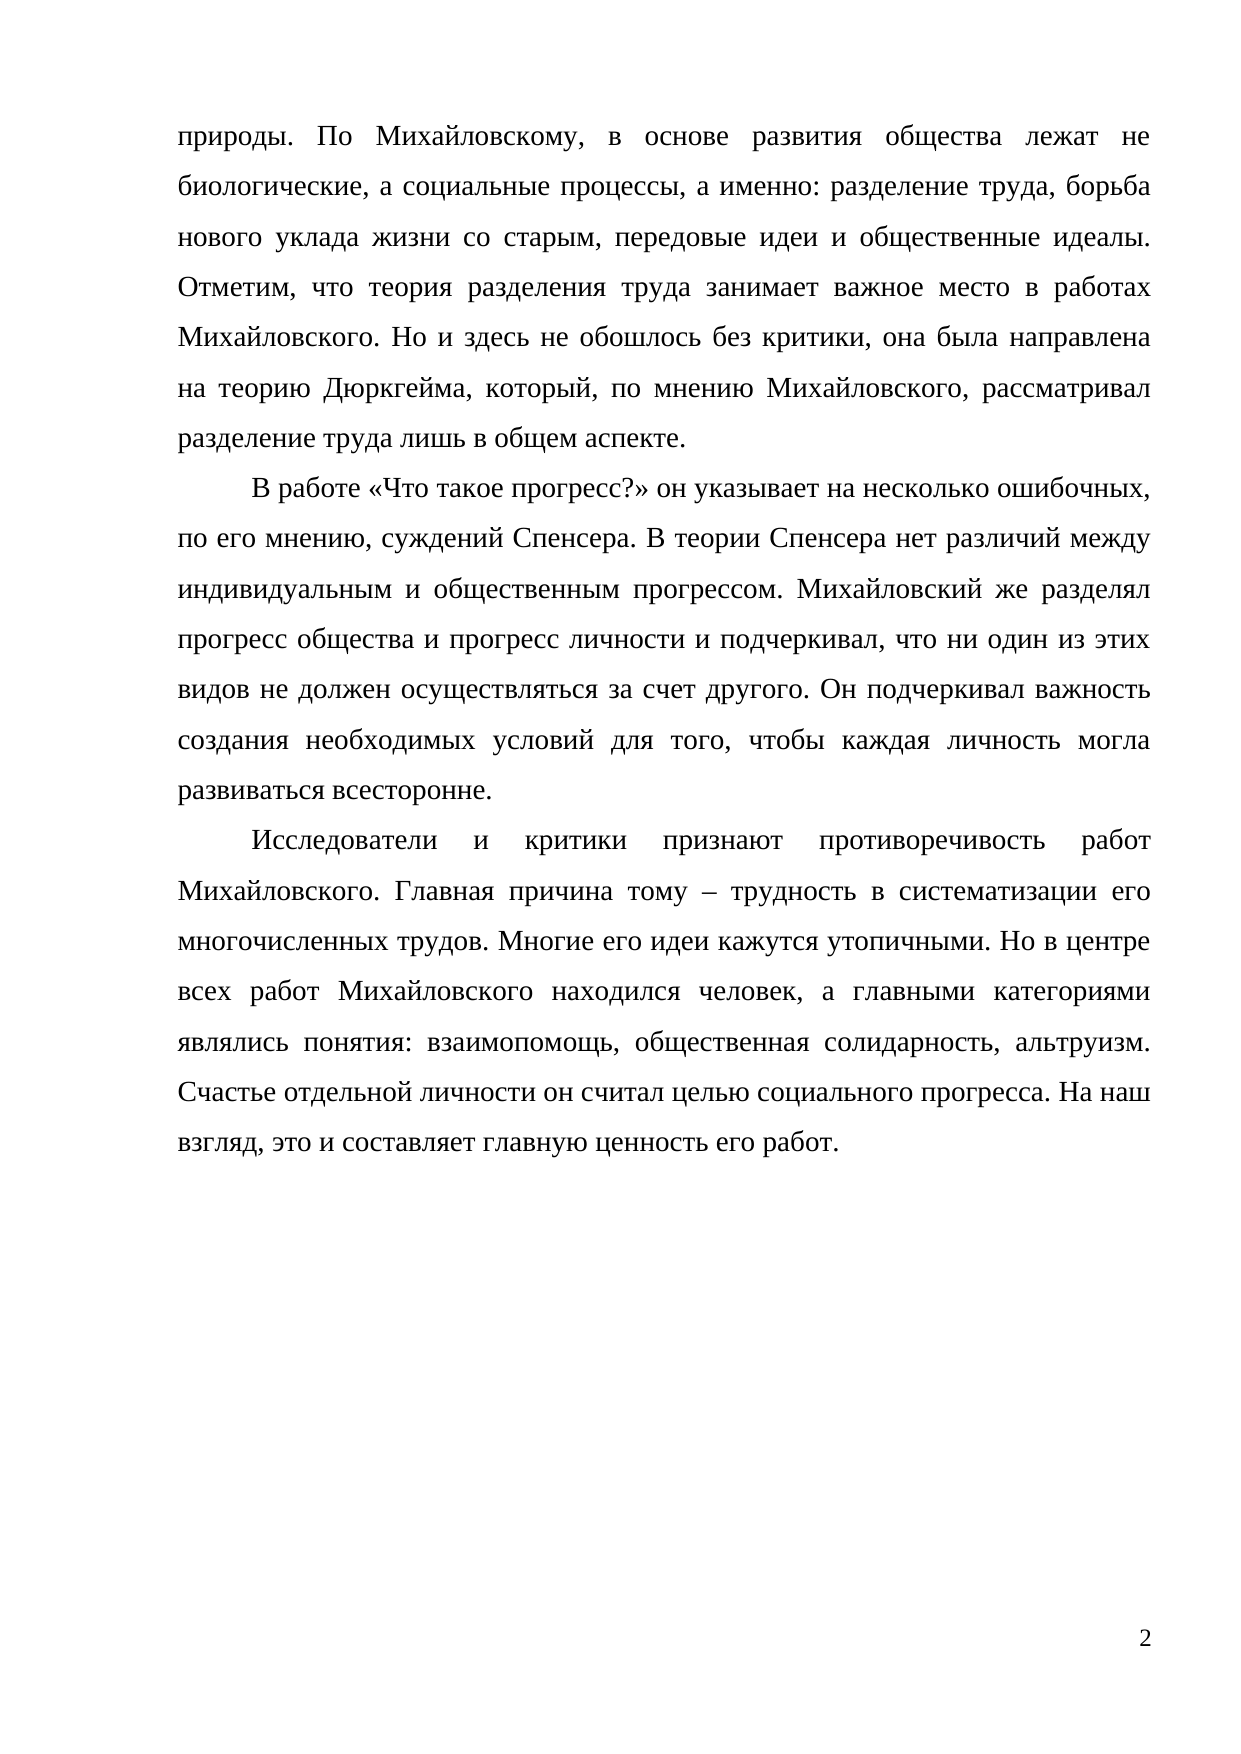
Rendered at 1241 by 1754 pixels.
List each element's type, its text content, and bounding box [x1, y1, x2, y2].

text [177, 118, 1152, 453]
text В работе «Что такое прогресс?» он указывает на несколько ошибочных, по его мнению, суждений Спенсера. В теории Спенсера нет различий между индивидуальным и общественным прогрессом. Михайловский же разделял прогресс общества и прогресс личности и подчеркивал, что ни один из этих видов не должен осуществляться за счет другого. Он подчеркивал важность создания необходимых условий для того, чтобы каждая личность могла развиваться всесторонне. [177, 470, 1152, 806]
text Исследователи и критики признают противоречивость работ Михайловского. Главная причина тому – трудность в систематизации его многочисленных трудов. Многие его идеи кажутся утопичными. Но в центре всех работ Михайловского находился человек, а главными категориями являлись понятия: взаимопомощь, общественная солидарность, альтруизм. Счастье отдельной личности он считал целью социального прогресса. На наш взгляд, это и составляет главную ценность его работ. [177, 822, 1152, 1158]
